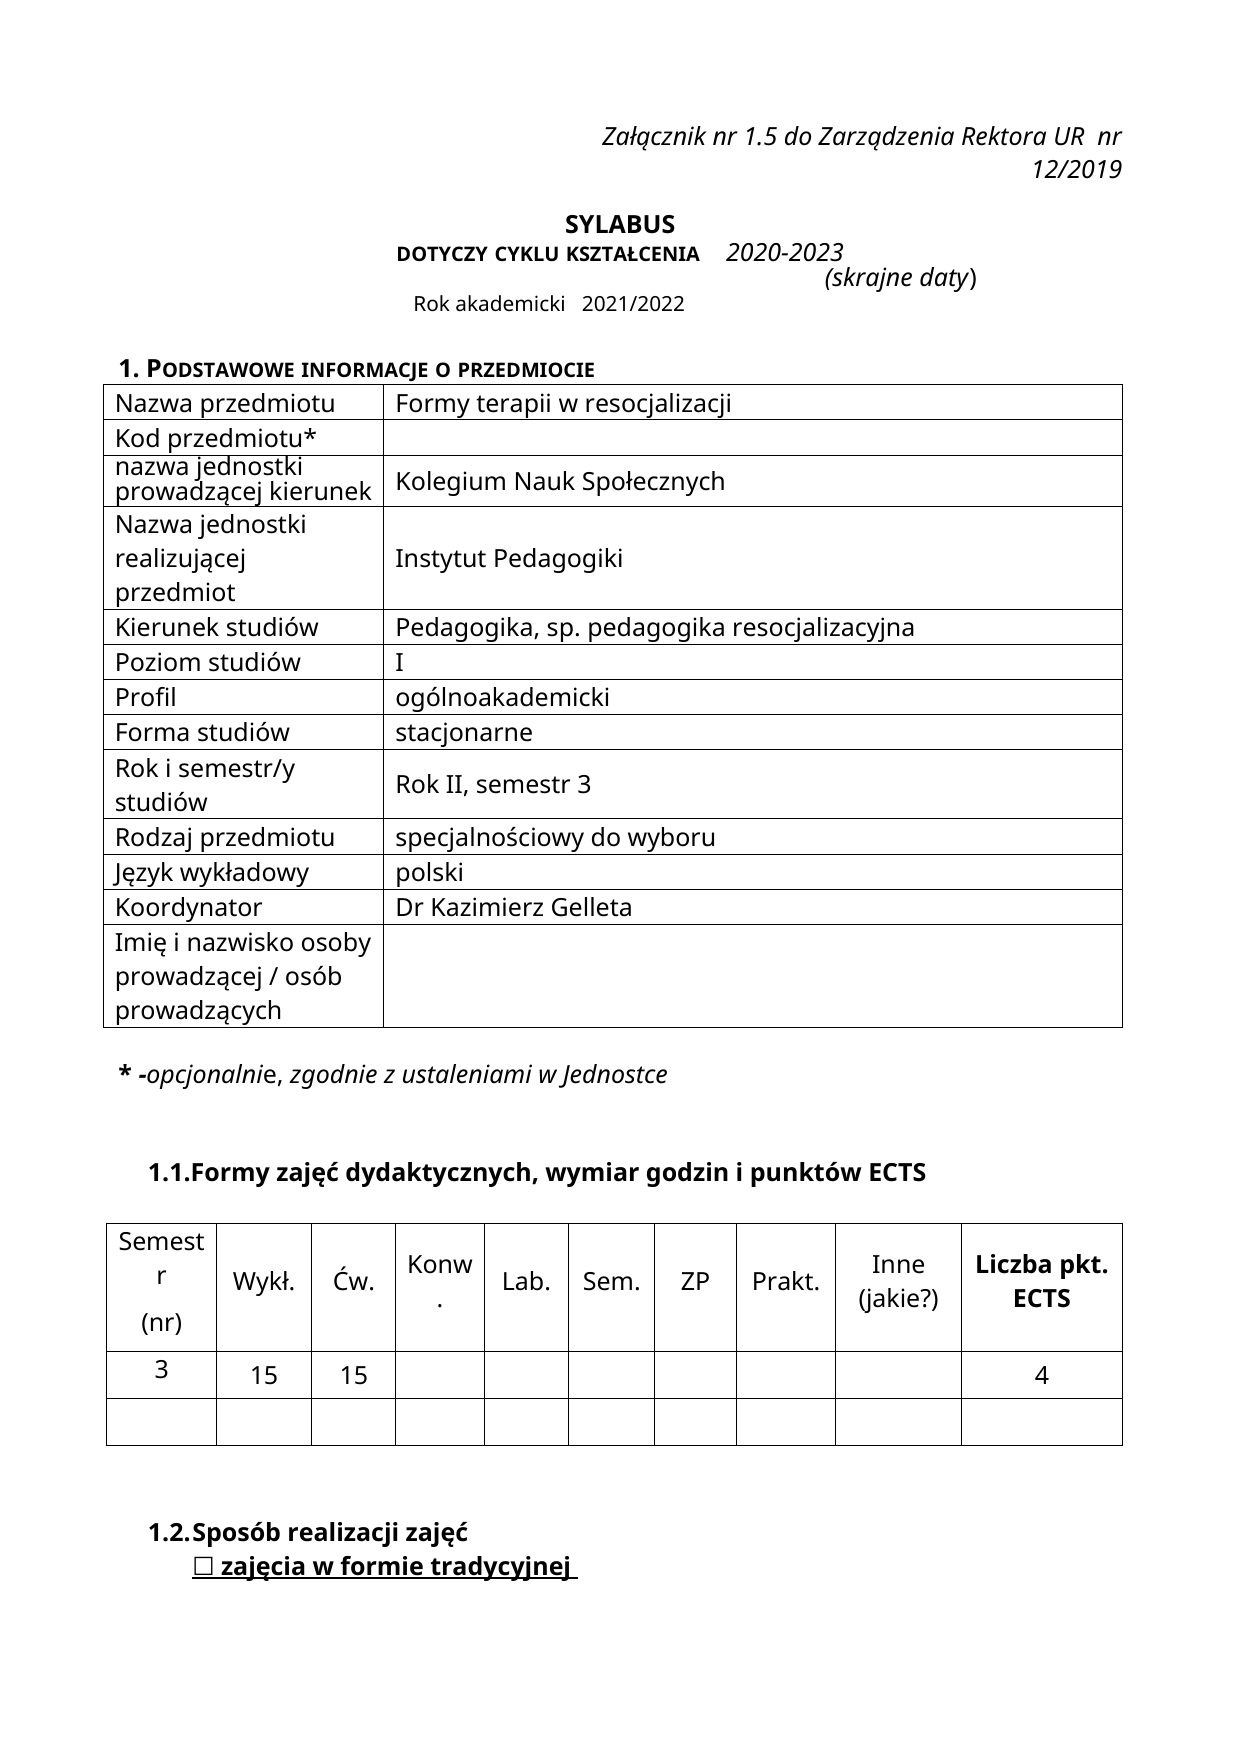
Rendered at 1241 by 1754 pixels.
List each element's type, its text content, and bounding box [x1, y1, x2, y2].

table_cell [836, 1352, 961, 1398]
text Rok akademicki 2021/2022 [118, 291, 1122, 316]
table_cell Koordynator [104, 890, 383, 924]
table_cell Instytut Pedagogiki [384, 507, 1122, 609]
table_cell [384, 925, 1122, 1027]
table_header Konw. [396, 1224, 484, 1351]
table_cell polski [384, 855, 1122, 888]
table_cell Rok i semestr/y studiów [104, 750, 383, 818]
table_cell Rodzaj przedmiotu [104, 819, 383, 853]
table_cell ogólnoakademicki [384, 680, 1122, 714]
table_cell Pedagogika, sp. pedagogika resocjalizacyjna [384, 610, 1122, 644]
text (skrajne daty) [118, 266, 1122, 291]
table_cell [384, 420, 1122, 454]
table_cell [107, 1399, 216, 1445]
table_header Nazwa przedmiotu [104, 385, 383, 419]
table_cell [655, 1352, 736, 1398]
table_cell Kod przedmiotu* [104, 420, 383, 454]
text 1. Podstawowe informacje o przedmiocie [118, 350, 1122, 384]
table_cell Rok II, semestr 3 [384, 750, 1122, 818]
table_cell I [384, 645, 1122, 679]
table_cell 15 [217, 1352, 311, 1398]
table_cell [569, 1399, 654, 1445]
text * -opcjonalnie, zgodnie z ustaleniami w Jednostce [118, 1057, 1122, 1091]
table_cell Imię i nazwisko osoby prowadzącej / osób prowadzących [104, 925, 383, 1027]
table_header Inne (jakie?) [836, 1224, 961, 1351]
table_header Ćw. [312, 1224, 395, 1351]
table_cell [962, 1399, 1122, 1445]
table_cell nazwa jednostki prowadzącej kierunek [104, 456, 383, 506]
table_header ZP [655, 1224, 736, 1351]
text 1.2. Sposób realizacji zajęć [148, 1514, 1122, 1548]
table_cell [396, 1352, 484, 1398]
table_cell 3 [107, 1352, 216, 1398]
text ☐ zajęcia w formie tradycyjnej [192, 1548, 1122, 1582]
text dotyczy cyklu kształcenia 2020-2023 [118, 241, 1122, 266]
table_header Wykł. [217, 1224, 311, 1351]
table_cell Nazwa jednostki realizującej przedmiot [104, 507, 383, 609]
table_cell [485, 1352, 568, 1398]
table_cell [569, 1352, 654, 1398]
table_cell stacjonarne [384, 715, 1122, 749]
text 1.1.Formy zajęć dydaktycznych, wymiar godzin i punktów ECTS [148, 1154, 1122, 1188]
table_header Liczba pkt. ECTS [962, 1224, 1122, 1351]
table_header Formy terapii w resocjalizacji [384, 385, 1122, 419]
table_header Sem. [569, 1224, 654, 1351]
table_cell 4 [962, 1352, 1122, 1398]
table_cell Forma studiów [104, 715, 383, 749]
text Załącznik nr 1.5 do Zarządzenia Rektora UR nr 12/2019 [118, 118, 1122, 186]
table_header Semestr (nr) [107, 1224, 216, 1351]
table_header Prakt. [737, 1224, 835, 1351]
table_cell specjalnościowy do wyboru [384, 819, 1122, 853]
table_cell [836, 1399, 961, 1445]
text SYLABUS [118, 207, 1122, 241]
table_cell Dr Kazimierz Gelleta [384, 890, 1122, 924]
table_header Lab. [485, 1224, 568, 1351]
table_cell [217, 1399, 311, 1445]
table_cell 15 [312, 1352, 395, 1398]
table_cell Kolegium Nauk Społecznych [384, 456, 1122, 506]
table_cell Profil [104, 680, 383, 714]
table_cell Poziom studiów [104, 645, 383, 679]
table_cell [396, 1399, 484, 1445]
table_cell Kierunek studiów [104, 610, 383, 644]
table_cell [312, 1399, 395, 1445]
table_cell Język wykładowy [104, 855, 383, 888]
table_cell [737, 1399, 835, 1445]
table_cell [485, 1399, 568, 1445]
table_cell [737, 1352, 835, 1398]
table_cell [655, 1399, 736, 1445]
